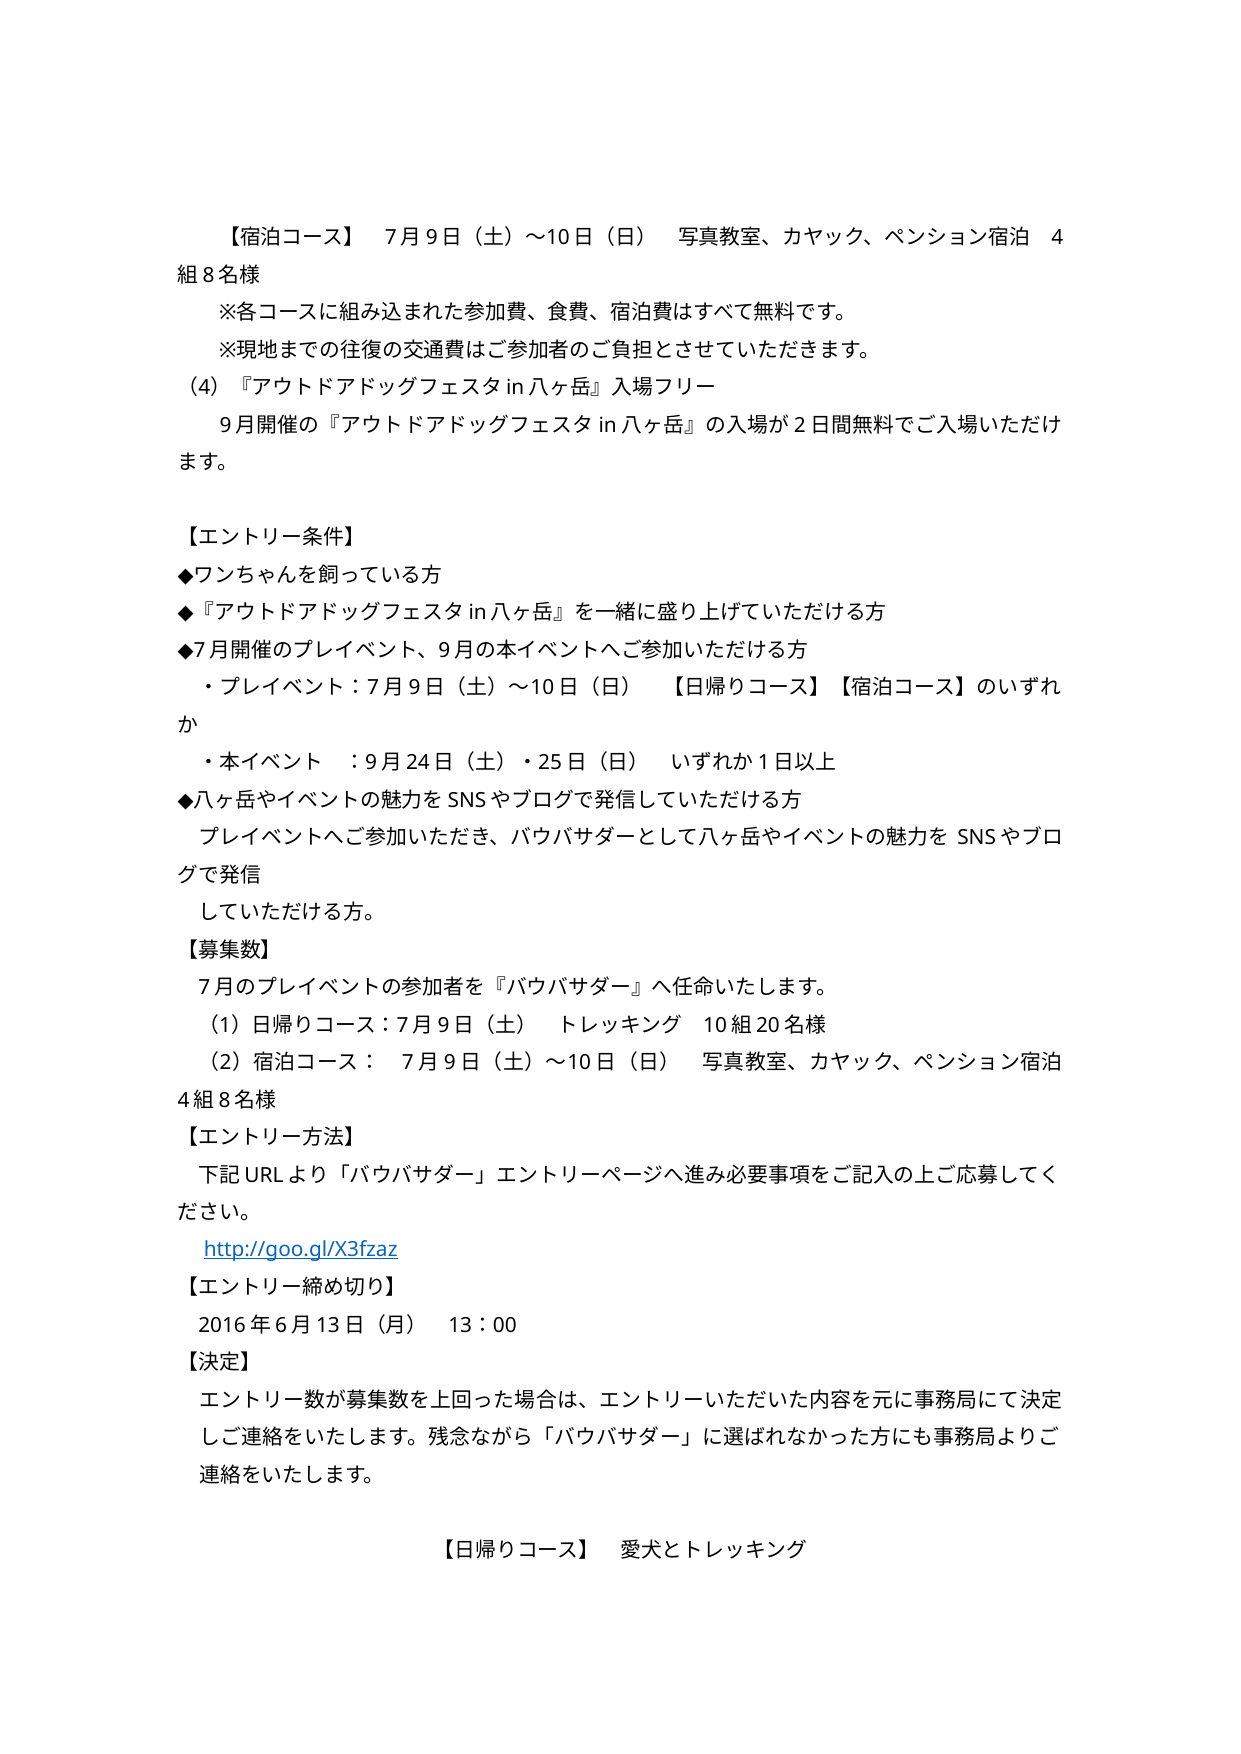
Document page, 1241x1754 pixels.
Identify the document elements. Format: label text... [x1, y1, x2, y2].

text エントリー数が募集数を上回った場合は、エントリーいただいた内容を元に事務局にて決定しご連絡をいたします。残念ながら「バウバサダー」に選ばれなかった方にも事務局よりご連絡をいたします。 [199, 1379, 1063, 1492]
text ◆八ヶ岳やイベントの魅力をSNSやブログで発信していただける方 [177, 779, 1063, 817]
text 【エントリー条件】 [177, 517, 1063, 554]
text ・プレイベント：7月9日（土）～10日（日） 【日帰りコース】【宿泊コース】のいずれか [177, 667, 1063, 742]
text ※各コースに組み込まれた参加費、食費、宿泊費はすべて無料です。 [177, 292, 1063, 329]
text （4）『アウトドアドッグフェスタin八ヶ岳』入場フリー [177, 367, 1063, 404]
text （1）日帰りコース：7月9日（土） トレッキング 10組20名様 [177, 1004, 1063, 1042]
text 下記URLより「バウバサダー」エントリーページへ進み必要事項をご記入の上ご応募してください。 [177, 1154, 1063, 1229]
text 2016年6月13日（月） 13：00 [177, 1304, 1063, 1342]
text プレイベントへご参加いただき、バウバサダーとして八ヶ岳やイベントの魅力をSNSやブログで発信 [177, 817, 1063, 892]
text ※現地までの往復の交通費はご参加者のご負担とさせていただきます。 [177, 329, 1063, 367]
text 7月のプレイベントの参加者を『バウバサダー』へ任命いたします。 [177, 967, 1063, 1004]
text 【エントリー方法】 [177, 1117, 1063, 1154]
text 【エントリー締め切り】 [177, 1267, 1063, 1304]
text ◆7月開催のプレイベント、9月の本イベントへご参加いただける方 [177, 629, 1063, 667]
text ◆ワンちゃんを飼っている方 [177, 554, 1063, 592]
text http://goo.gl/X3fzaz [177, 1229, 1063, 1267]
text ◆『アウトドアドッグフェスタin八ヶ岳』を一緒に盛り上げていただける方 [177, 592, 1063, 629]
text ・本イベント ：9月24日（土）・25日（日） いずれか1日以上 [177, 742, 1063, 779]
text （2）宿泊コース： 7月9日（土）～10日（日） 写真教室、カヤック、ペンション宿泊 4組8名様 [177, 1042, 1063, 1117]
text 【日帰りコース】 愛犬とトレッキング [177, 1529, 1063, 1567]
text していただける方。 [177, 892, 1063, 929]
text 9月開催の『アウトドアドッグフェスタin八ヶ岳』の入場が2日間無料でご入場いただけます。 [177, 404, 1063, 479]
text 【宿泊コース】 7月9日（土）～10日（日） 写真教室、カヤック、ペンション宿泊 4組8名様 [177, 217, 1063, 292]
text 【決定】 [177, 1342, 1063, 1379]
text 【募集数】 [177, 929, 1063, 967]
